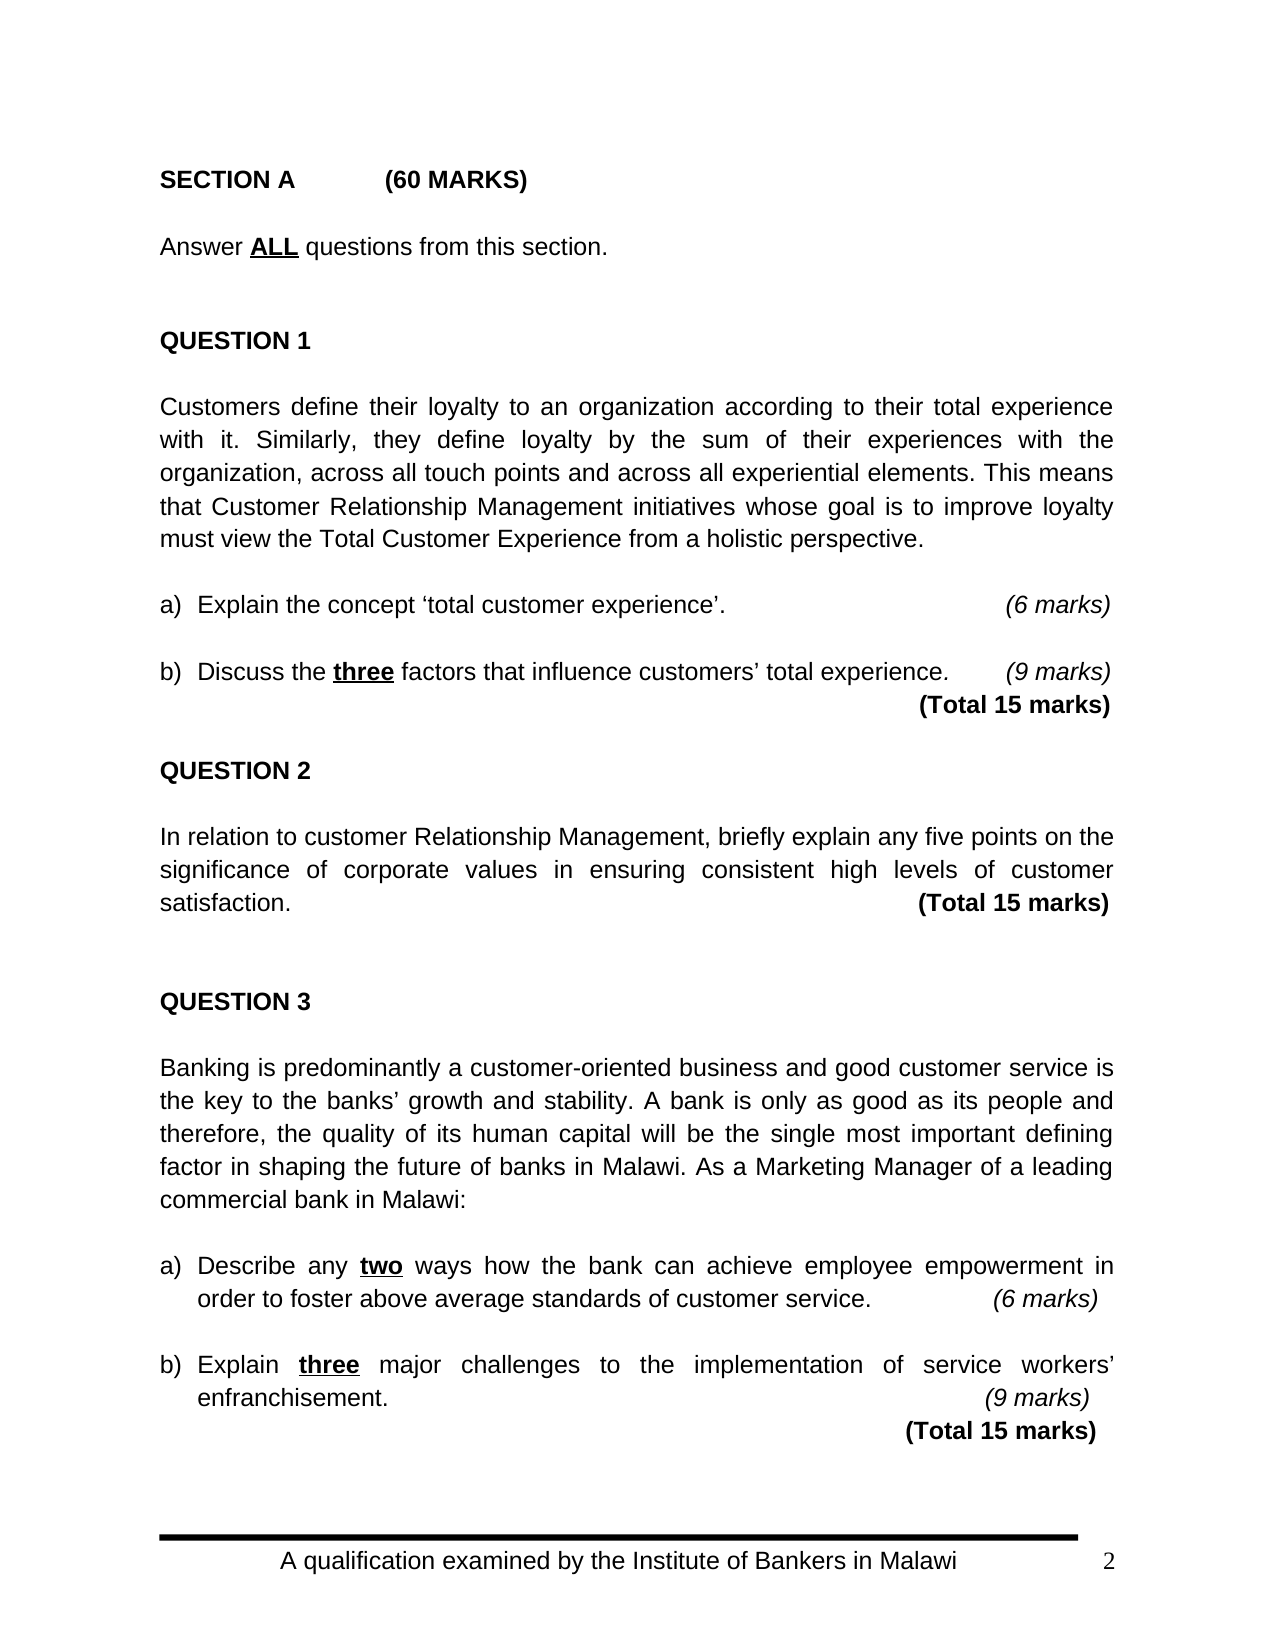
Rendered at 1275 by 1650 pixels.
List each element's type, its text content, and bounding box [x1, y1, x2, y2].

text QUESTION 1 [159, 326, 1116, 355]
text (Total 15 marks) [684, 689, 1116, 718]
list Explain three major challenges to the implementation of service workers’ enfranchisement. (9 marks) [159, 1350, 1116, 1412]
text Customers define their loyalty to an organization according to their total experience with it. Similarly, they define loyalty by the sum of their experiences with the organization, across all touch points and across all experiential elements. This means that Customer Relationship Management initiatives whose goal is to improve loyalty must view the Total Customer Experience from a holistic perspective. [159, 392, 1116, 553]
text In relation to customer Relationship Management, briefly explain any five points on the significance of corporate values in ensuring consistent high levels of customer satisfaction. (Total 15 marks) [159, 822, 1116, 916]
list Describe any two ways how the bank can achieve employee empowerment in order to foster above average standards of customer service. (6 marks) [159, 1251, 1116, 1313]
text SECTION A (60 MARKS) [159, 166, 1116, 194]
list Explain the concept ‘total customer experience’. (6 marks) [159, 591, 1116, 619]
text Banking is predominantly a customer-oriented business and good customer service is the key to the banks’ growth and stability. A bank is only as good as its people and therefore, the quality of its human capital will be the single most important defining factor in shaping the future of banks in Malawi. As a Marketing Manager of a leading commercial bank in Malawi: [159, 1053, 1116, 1214]
text (Total 15 marks) [684, 1416, 1116, 1445]
list Discuss the three factors that influence customers’ total experience. (9 marks) [159, 657, 1116, 685]
text Answer ALL questions from this section. [159, 232, 1116, 260]
text QUESTION 2 [159, 756, 1116, 784]
text QUESTION 3 [159, 987, 1116, 1016]
